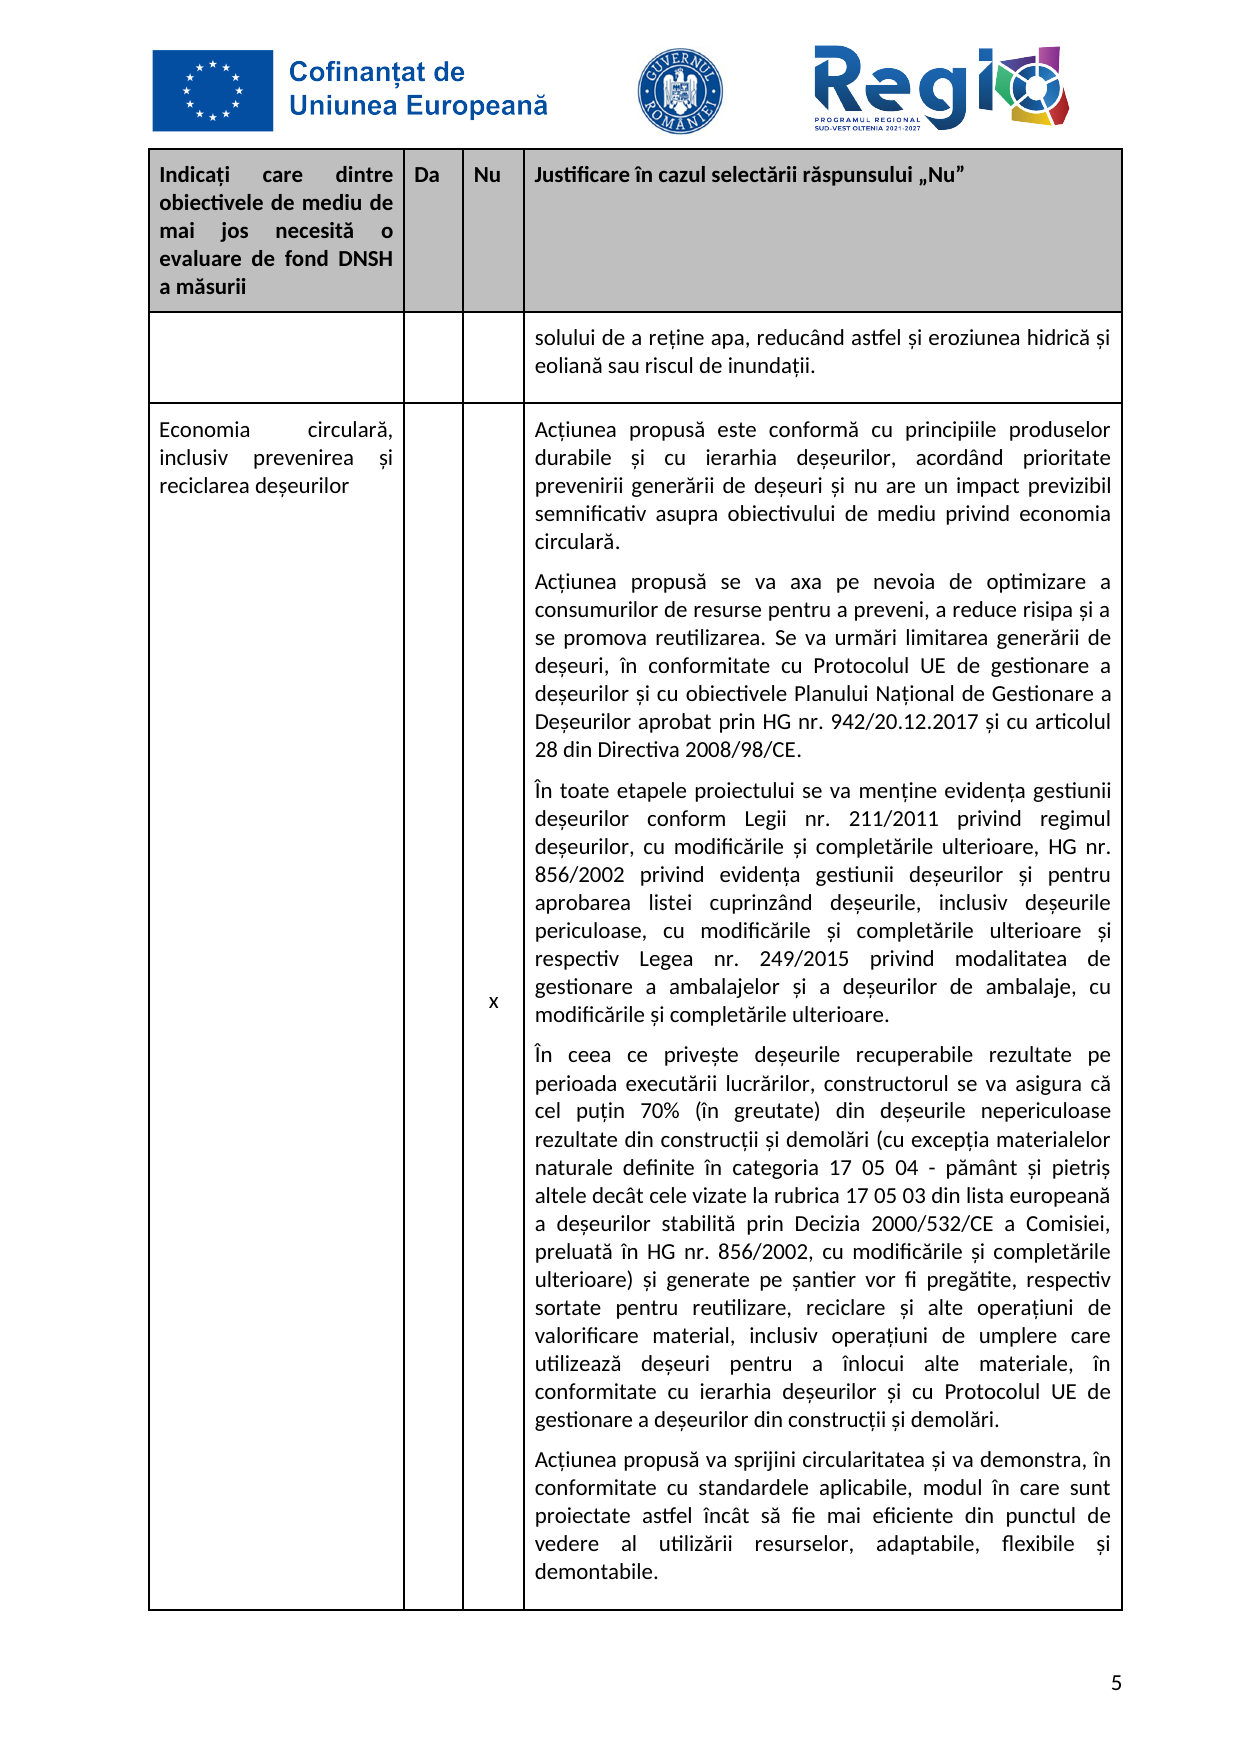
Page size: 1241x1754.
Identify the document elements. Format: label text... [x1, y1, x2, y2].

table_cell [405, 404, 462, 1608]
table_header Indicați care dintre obiectivele de mediu de mai jos necesită o evaluare de fond DNSH a măsurii [150, 150, 403, 311]
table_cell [150, 313, 403, 402]
table_header Da [405, 150, 462, 311]
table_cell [525, 313, 1121, 402]
picture [812, 44, 1071, 133]
table_cell [405, 313, 462, 402]
table_header Justificare în cazul selectării răspunsului „Nu” [525, 150, 1121, 311]
table_cell x [464, 313, 523, 402]
table_cell Acțiunea propusă este conformă cu principiile produselor durabile și cu ierarhia deșeurilor, acordând prioritate prevenirii generării de deșeuri și nu are un impact previzibil semnificativ asupra obiectivului de mediu privind economia circulară. Acțiunea propusă se va axa pe nevoia de optimizare a consumurilor de resurse pentru a preveni, a reduce risipa și a se promova reutilizarea. Se va urmări limitarea generării de deșeuri, în conformitate cu Protocolul UE de gestionare a deșeurilor și cu obiectivele Planului Naţional de Gestionare a Deşeurilor aprobat prin HG nr. 942/20.12.2017 și cu articolul 28 din Directiva 2008/98/CE. În toate etapele proiectului se va menţine evidenţa gestiunii deşeurilor conform Legii nr. 211/2011 privind regimul deşeurilor, cu modificările şi completările ulterioare, HG nr. 856/2002 privind evidența gestiunii deșeurilor și pentru aprobarea listei cuprinzând deșeurile, inclusiv deșeurile periculoase, cu modificările şi completările ulterioare şi respectiv Legea nr. 249/2015 privind modalitatea de gestionare a ambalajelor şi a deşeurilor de ambalaje, cu modificările şi completările ulterioare. În ceea ce priveşte deşeurile recuperabile rezultate pe perioada executării lucrărilor, constructorul se va asigura că cel puţin 70% (în greutate) din deșeurile nepericuloase rezultate din construcții și demolări (cu excepția materialelor naturale definite în categoria 17 05 04 - pământ și pietriș altele decât cele vizate la rubrica 17 05 03 din lista europeană a deșeurilor stabilită prin Decizia 2000/532/CE a Comisiei, preluată în HG nr. 856/2002, cu modificările și completările ulterioare) și generate pe șantier vor fi pregătite, respectiv sortate pentru reutilizare, reciclare și alte operațiuni de valorificare material, inclusiv operațiuni de umplere care utilizează deșeuri pentru a înlocui alte materiale, în conformitate cu ierarhia deșeurilor și cu Protocolul UE de gestionare a deșeurilor din construcții și demolări. Acțiunea propusă va sprijini circularitatea și va demonstra, în conformitate cu standardele aplicabile, modul în care sunt proiectate astfel încât să fie mai eficiente din punctul de vedere al utilizării resurselor, adaptabile, flexibile și demontabile. [525, 404, 1121, 1608]
table_cell Economia circulară, inclusiv prevenirea și reciclarea deșeurilor [150, 404, 403, 1608]
picture [147, 45, 550, 135]
table_header Nu [464, 150, 523, 311]
table_cell x [464, 404, 523, 1608]
picture [633, 46, 728, 136]
